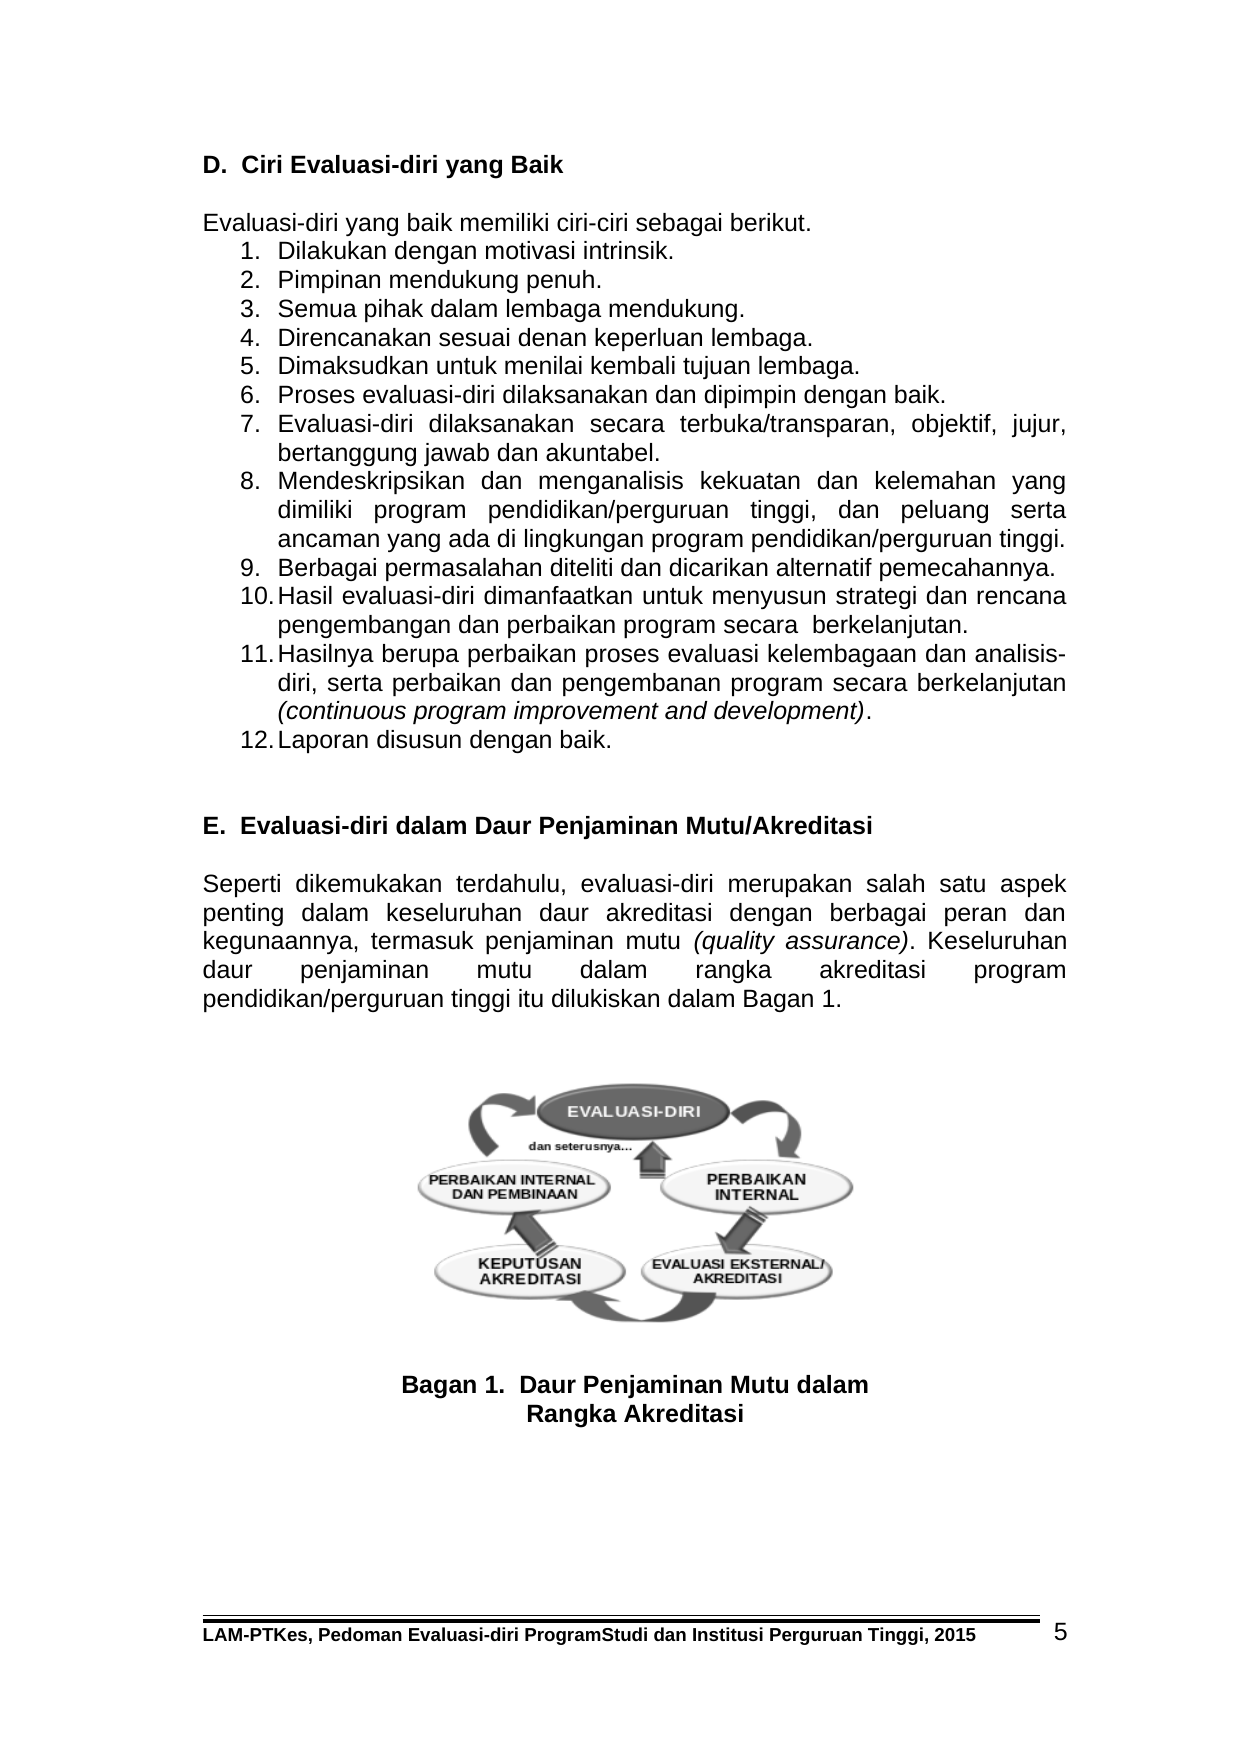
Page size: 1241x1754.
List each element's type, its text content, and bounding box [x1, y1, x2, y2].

list Pimpinan mendukung penuh. [240, 265, 1068, 294]
list Evaluasi-diri dilaksanakan secara terbuka/transparan, objektif, jujur, bertanggung jawab dan akuntabel. [240, 409, 1068, 466]
text Rangka Akreditasi [202, 1399, 1068, 1428]
list Proses evaluasi-diri dilaksanakan dan dipimpin dengan baik. [240, 380, 1068, 409]
subtitle E. Evaluasi-diri dalam Daur Penjaminan Mutu/Akreditasi [202, 811, 1068, 840]
text Evaluasi-diri yang baik memiliki ciri-ciri sebagai berikut. [202, 207, 1068, 236]
text Seperti dikemukakan terdahulu, evaluasi-diri merupakan salah satu aspek penting dalam keseluruhan daur akreditasi dengan berbagai peran dan kegunaannya, termasuk penjaminan mutu (quality assurance). Keseluruhan daur penjaminan mutu dalam rangka akreditasi program pendidikan/perguruan tinggi itu dilukiskan dalam Bagan 1. [202, 869, 1068, 1012]
list Dimaksudkan untuk menilai kembali tujuan lembaga. [240, 351, 1068, 380]
list Laporan disusun dengan baik. [240, 725, 1068, 754]
list Direncanakan sesuai denan keperluan lembaga. [240, 322, 1068, 351]
list Semua pihak dalam lembaga mendukung. [240, 294, 1068, 322]
list Mendeskripsikan dan menganalisis kekuatan dan kelemahan yang dimiliki program pendidikan/perguruan tinggi, dan peluang serta ancaman yang ada di lingkungan program pendidikan/perguruan tinggi. [240, 466, 1068, 552]
list Hasil evaluasi-diri dimanfaatkan untuk menyusun strategi dan rencana pengembangan dan perbaikan program secara berkelanjutan. [240, 581, 1068, 639]
subtitle D. Ciri Evaluasi-diri yang Baik [202, 150, 1068, 179]
list Dilakukan dengan motivasi intrinsik. [240, 236, 1068, 265]
text Bagan 1. Daur Penjaminan Mutu dalam [202, 1371, 1068, 1399]
list Berbagai permasalahan diteliti dan dicarikan alternatif pemecahannya. [240, 552, 1068, 581]
list Hasilnya berupa perbaikan proses evaluasi kelembagaan dan analisis-diri, serta perbaikan dan pengembanan program secara berkelanjutan (continuous program improvement and development). [240, 639, 1068, 725]
